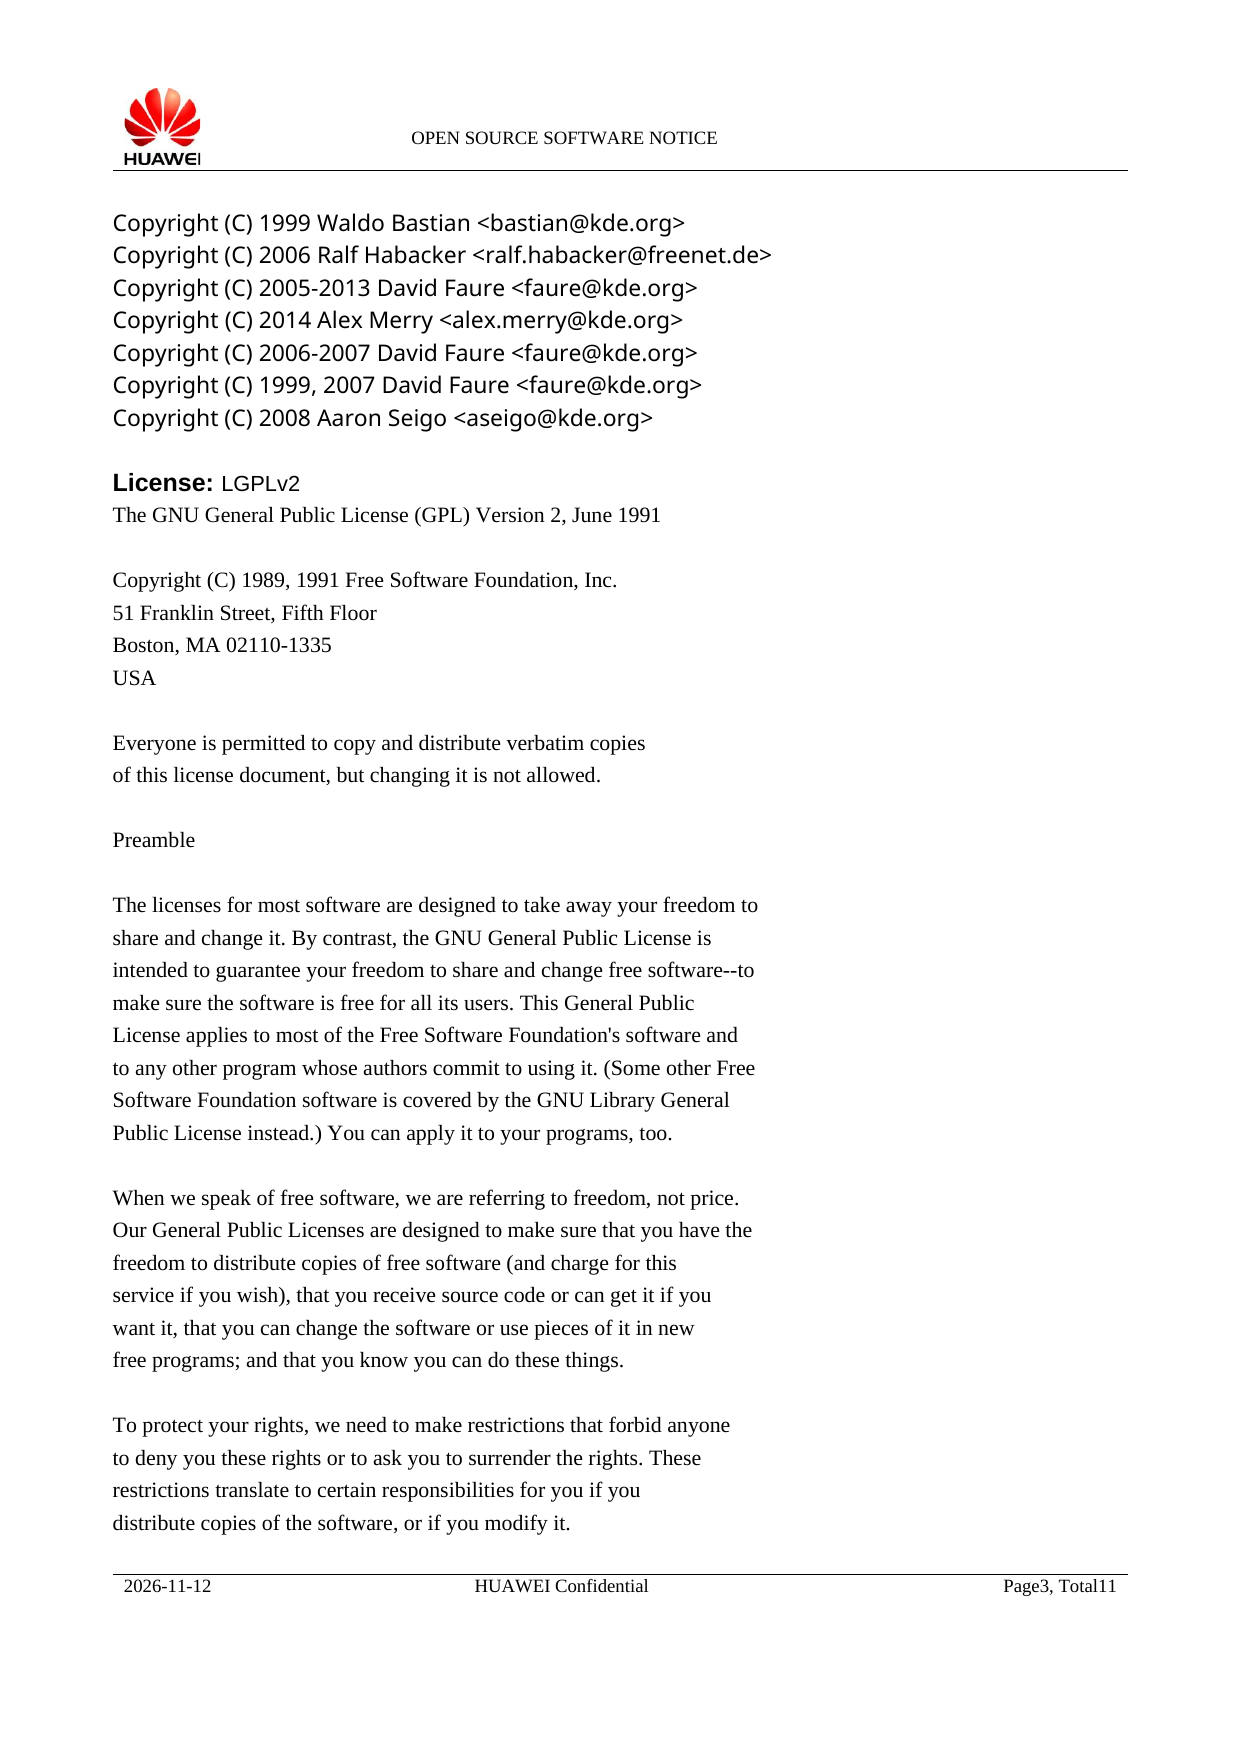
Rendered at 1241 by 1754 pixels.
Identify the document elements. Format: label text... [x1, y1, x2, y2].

text License: LGPLv2 [112, 466, 1128, 499]
picture [124, 88, 201, 165]
